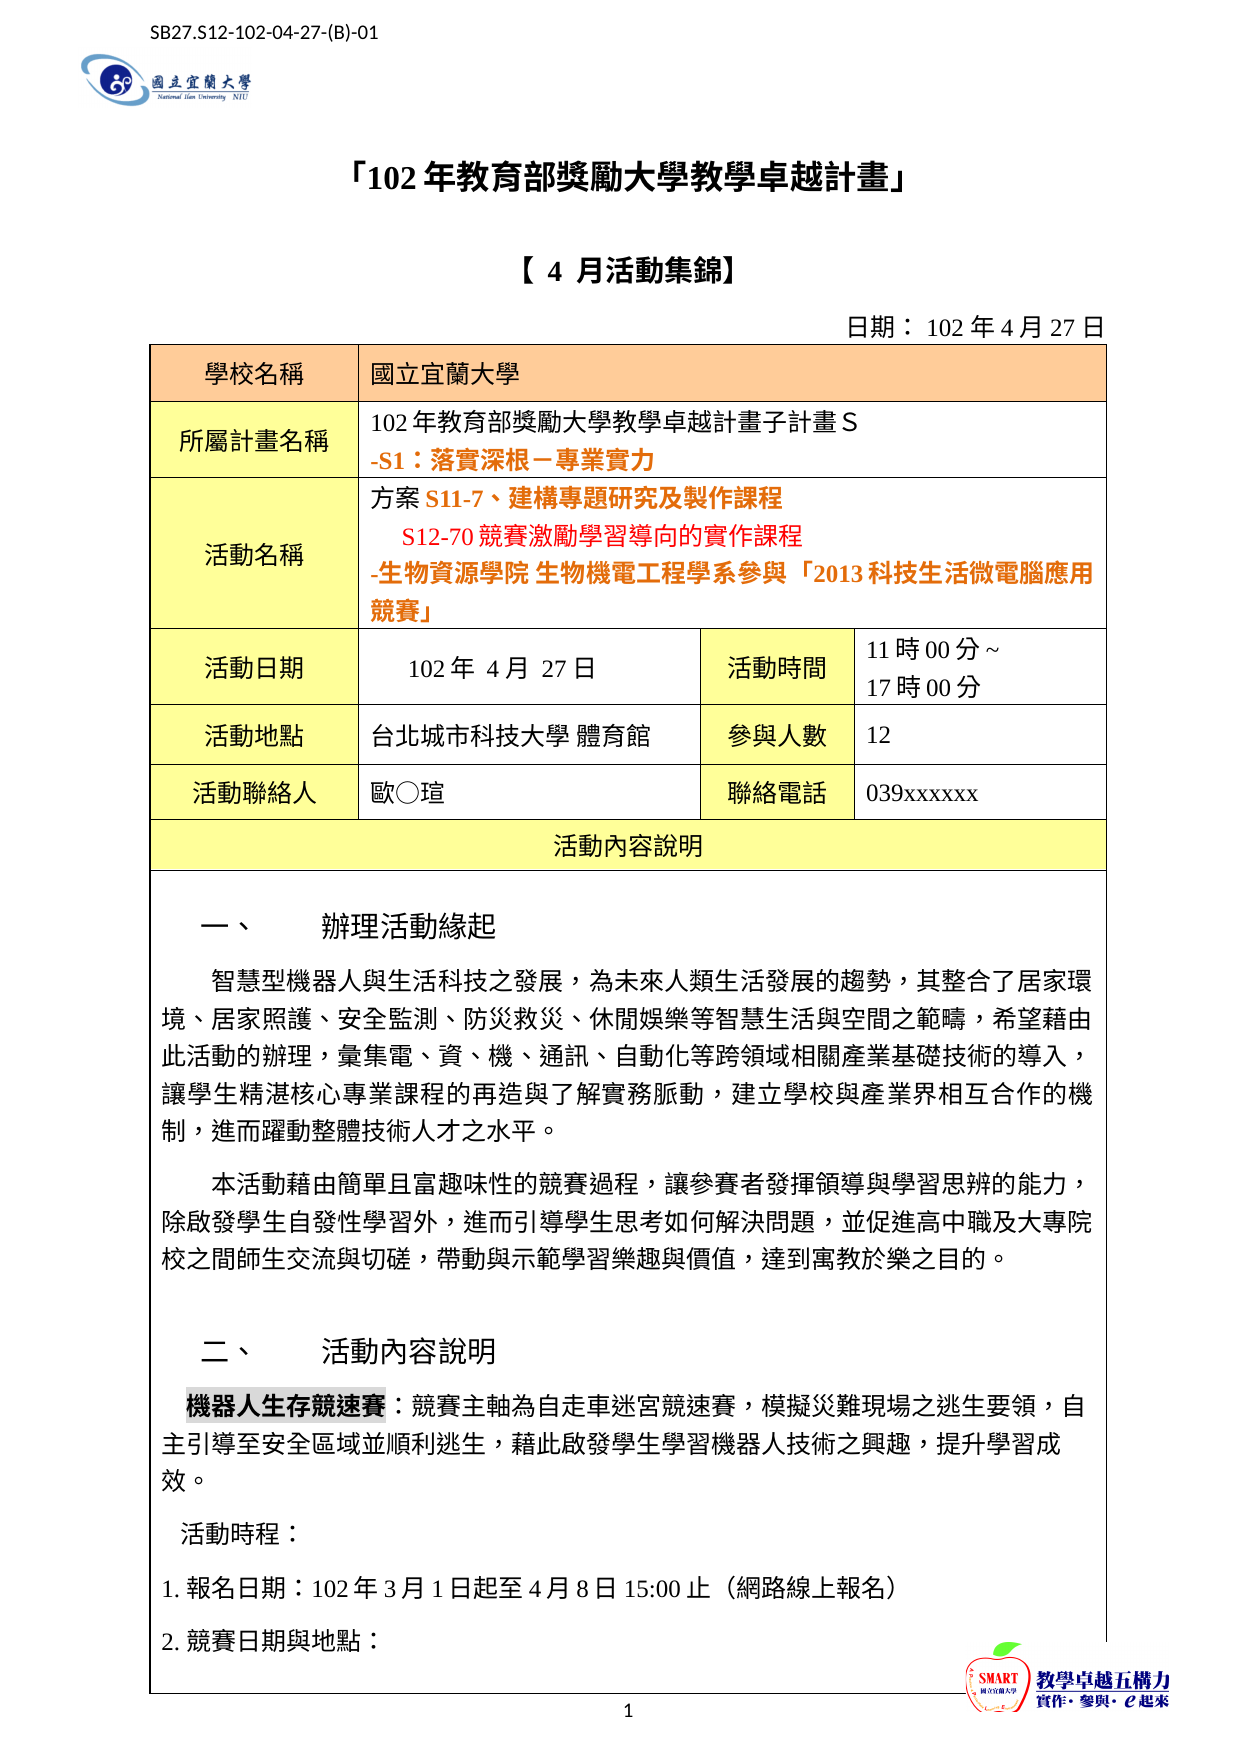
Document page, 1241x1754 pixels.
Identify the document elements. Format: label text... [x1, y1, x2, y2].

table_cell 11時00分 ~ 17時00分 [855, 629, 1106, 704]
text 「102年教育部獎勵大學教學卓越計畫」 [150, 138, 1106, 213]
table_cell 台北城市科技大學 體育館 [359, 705, 700, 764]
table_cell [151, 871, 1106, 1693]
picture [77, 47, 252, 108]
table_cell 活動聯絡人 [151, 765, 358, 819]
text 日期： 102 年 4 月 27 日 [150, 306, 1106, 344]
table_header 學校名稱 [151, 345, 358, 401]
text 【 4 月活動集錦】 [150, 231, 1106, 306]
table_cell 12 [855, 705, 1106, 764]
table_cell 聯絡電話 [701, 765, 854, 819]
picture [965, 1642, 1169, 1712]
table_cell 方案S11-7、建構專題研究及製作課程 S12-70競賽激勵學習導向的實作課程 -生物資源學院 生物機電工程學系參與「2013科技生活微電腦應用競賽」 [359, 478, 1106, 628]
table_cell 039xxxxxx [855, 765, 1106, 819]
table_cell 歐○瑄 [359, 765, 700, 819]
table_cell 活動名稱 [151, 478, 358, 628]
table_cell 102年教育部獎勵大學教學卓越計畫子計畫Ｓ -S1：落實深根－專業實力 [359, 402, 1106, 477]
table_cell 活動地點 [151, 705, 358, 764]
table_header 國立宜蘭大學 [359, 345, 1106, 401]
table_cell 參與人數 [701, 705, 854, 764]
table_cell 102年 4 月 27 日 [359, 629, 700, 704]
table_cell 活動內容說明 [151, 820, 1106, 869]
table_cell 所屬計畫名稱 [151, 402, 358, 477]
table_cell 活動時間 [701, 629, 854, 704]
table_cell 活動日期 [151, 629, 358, 704]
